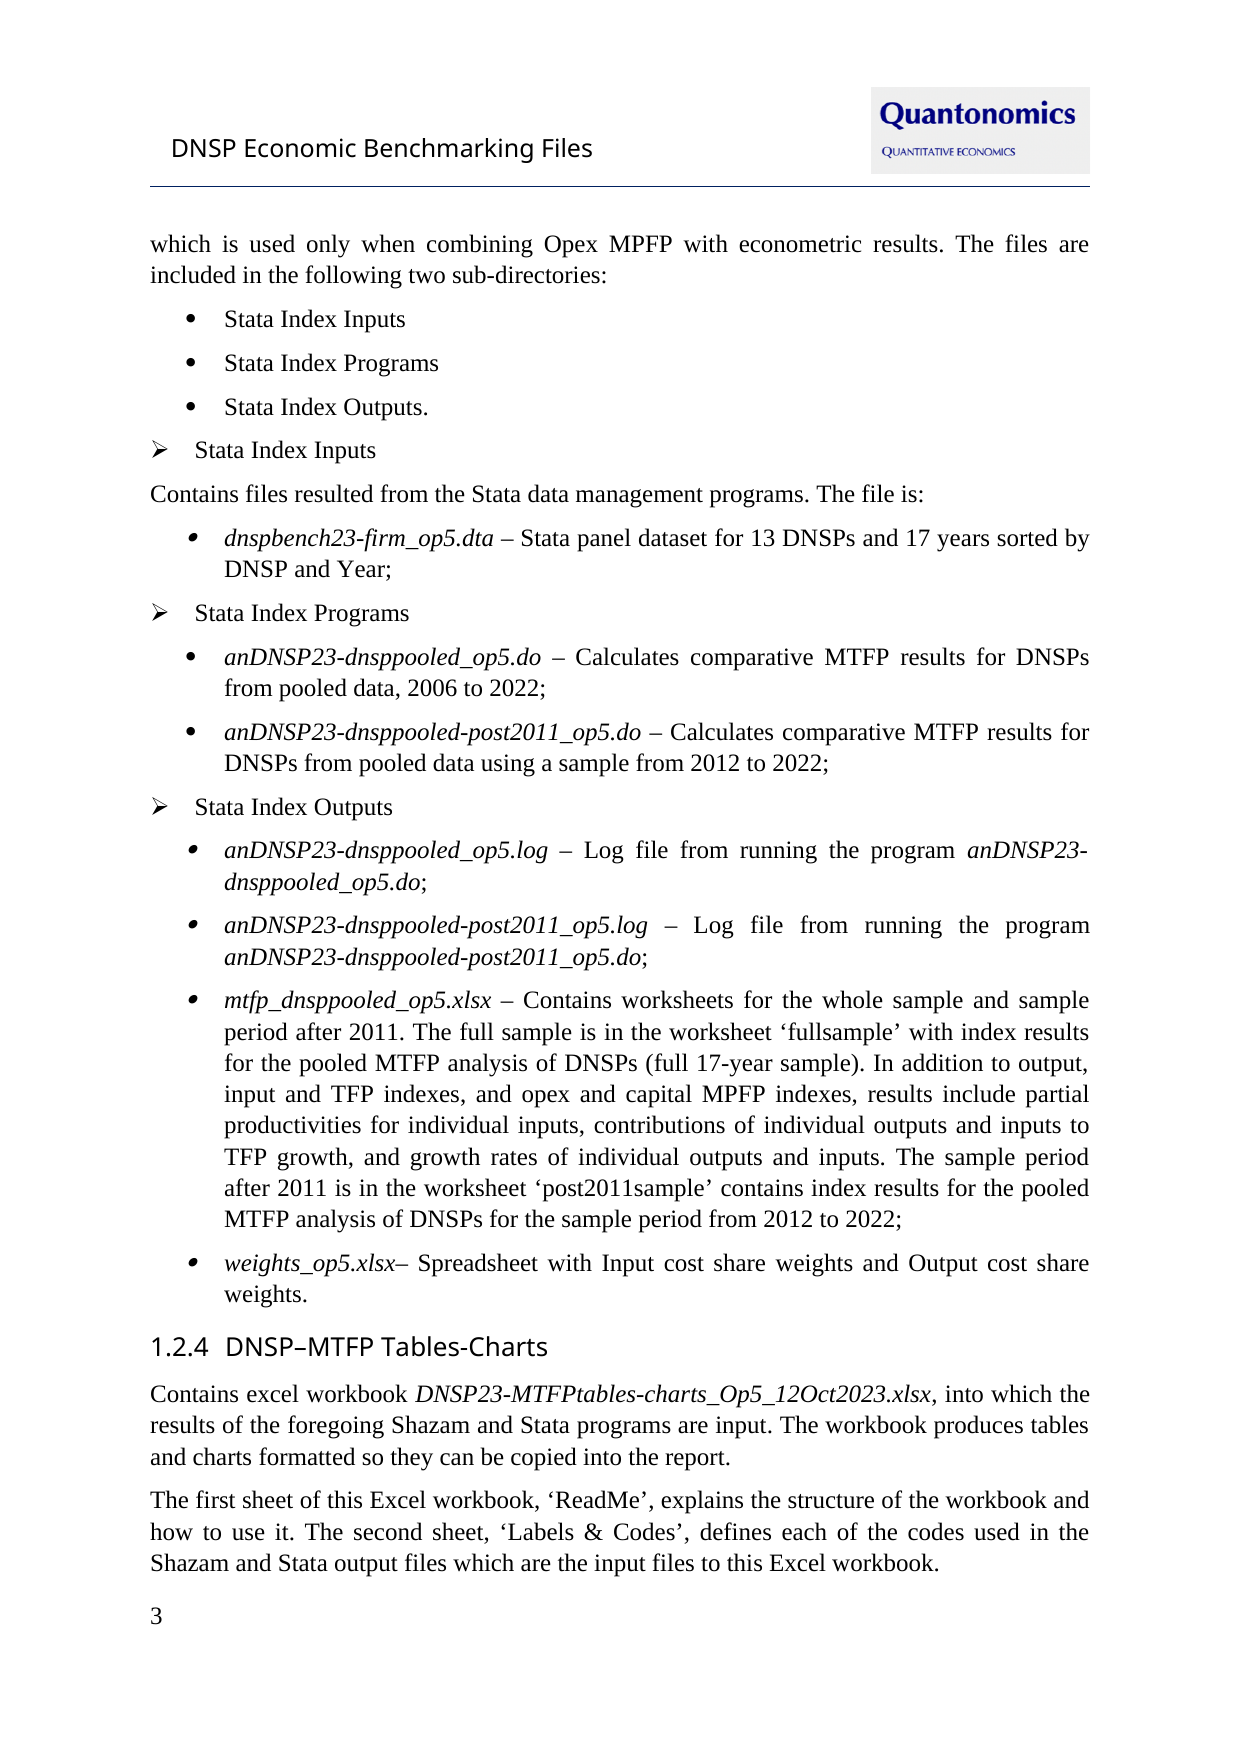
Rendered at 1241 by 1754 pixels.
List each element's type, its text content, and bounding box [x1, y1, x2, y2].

list Stata Index Inputs [186, 302, 1090, 333]
list Stata Index Outputs. [186, 389, 1090, 421]
list anDNSP23-dnsppooled-post2011_op5.log – Log file from running the program anDNSP23-dnsppooled-post2011_op5.do; [186, 908, 1090, 971]
list Stata Index Outputs [150, 789, 1090, 821]
list anDNSP23-dnsppooled_op5.do – Calculates comparative MTFP results for DNSPs from pooled data, 2006 to 2022; [186, 639, 1090, 702]
list weights_op5.xlsx– Spreadsheet with Input cost share weights and Output cost share weights. [186, 1246, 1090, 1308]
text The first sheet of this Excel workbook, ‘ReadMe’, explains the structure of the workbook and how to use it. The second sheet, ‘Labels & Codes’, defines each of the codes used in the Shazam and Stata output files which are the input files to this Excel workbook. [150, 1483, 1090, 1577]
list Stata Index Inputs [150, 433, 1090, 464]
picture [871, 86, 1091, 174]
text Contains files resulted from the Stata data management programs. The file is: [150, 477, 1090, 508]
list anDNSP23-dnsppooled_op5.log – Log file from running the program anDNSP23-dnsppooled_op5.do; [186, 833, 1090, 896]
text Contains excel workbook DNSP23-MTFPtables-charts_Op5_12Oct2023.xlsx, into which the results of the foregoing Shazam and Stata programs are input. The workbook produces tables and charts formatted so they can be copied into the report. [150, 1377, 1090, 1471]
subtitle DNSP–MTFP Tables-Charts [150, 1329, 1090, 1364]
list mtfp_dnsppooled_op5.xlsx – Contains worksheets for the whole sample and sample period after 2011. The full sample is in the worksheet ‘fullsample’ with index results for the pooled MTFP analysis of DNSPs (full 17-year sample). In addition to output, input and TFP indexes, and opex and capital MPFP indexes, results include partial productivities for individual inputs, contributions of individual outputs and inputs to TFP growth, and growth rates of individual outputs and inputs. The sample period after 2011 is in the worksheet ‘post2011sample’ contains index results for the pooled MTFP analysis of DNSPs for the sample period from 2012 to 2022; [186, 983, 1090, 1233]
list Stata Index Programs [150, 596, 1090, 627]
list anDNSP23-dnsppooled-post2011_op5.do – Calculates comparative MTFP results for DNSPs from pooled data using a sample from 2012 to 2022; [186, 714, 1090, 777]
list dnspbench23-firm_op5.dta – Stata panel dataset for 13 DNSPs and 17 years sorted by DNSP and Year; [186, 521, 1090, 583]
list Stata Index Programs [186, 346, 1090, 377]
